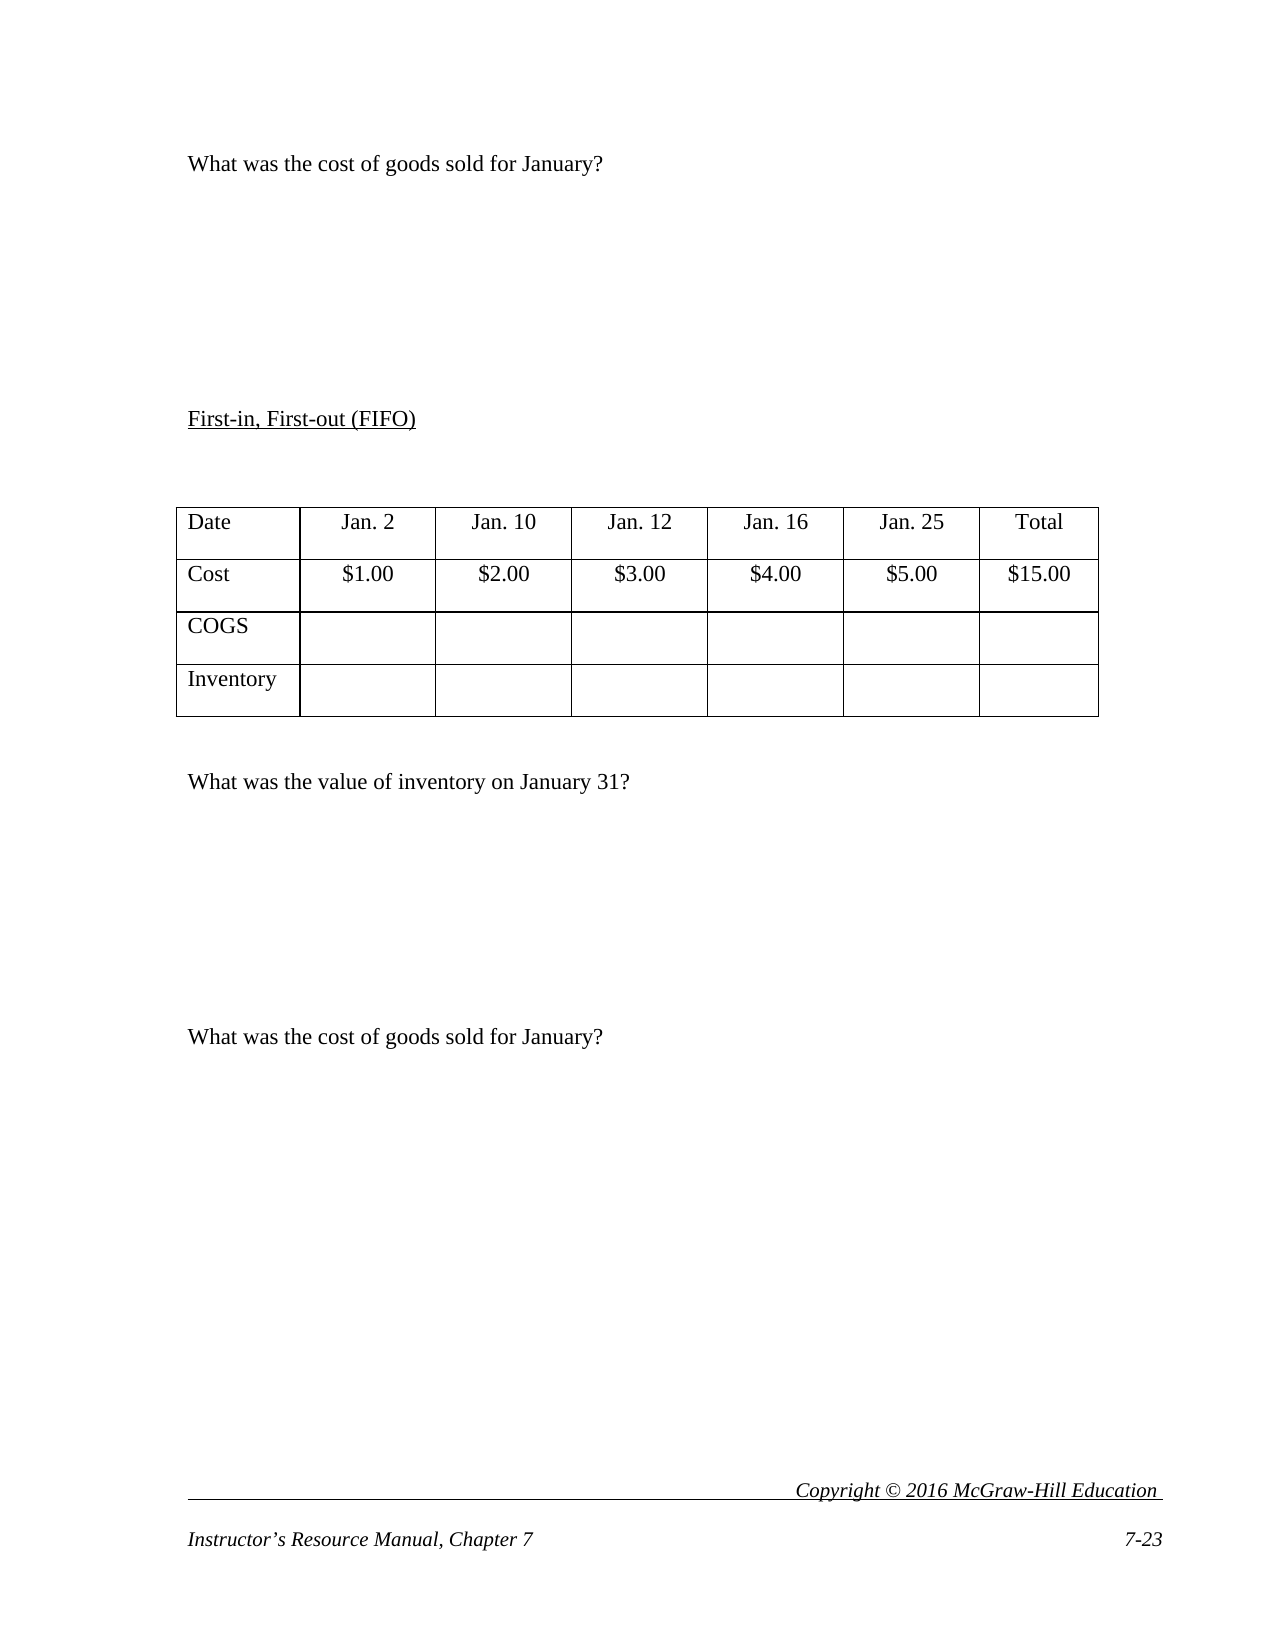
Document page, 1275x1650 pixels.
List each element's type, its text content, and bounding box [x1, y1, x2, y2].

table_cell [436, 665, 571, 716]
table_cell $15.00 [980, 560, 1098, 611]
table_cell COGS [177, 613, 299, 663]
table_header Total [980, 508, 1098, 559]
table_cell [844, 665, 979, 716]
text What was the cost of goods sold for January? [187, 1023, 1162, 1049]
table_cell [436, 613, 571, 663]
table_header Jan. 12 [572, 508, 707, 559]
table_cell [301, 665, 435, 716]
table_cell $3.00 [572, 560, 707, 611]
table_cell [708, 665, 843, 716]
table_cell [572, 665, 707, 716]
table_header Jan. 2 [301, 508, 435, 559]
table_cell [572, 613, 707, 663]
table_header Jan. 16 [708, 508, 843, 559]
table_cell Inventory [177, 665, 299, 716]
table_cell Cost [177, 560, 299, 611]
table_header Jan. 25 [844, 508, 979, 559]
table_cell [708, 613, 843, 663]
table_cell [980, 665, 1098, 716]
table_header Jan. 10 [436, 508, 571, 559]
table_cell [980, 613, 1098, 663]
table_cell $5.00 [844, 560, 979, 611]
text What was the value of inventory on January 31? [187, 768, 1162, 794]
table_cell [844, 613, 979, 663]
table_cell $2.00 [436, 560, 571, 611]
table_cell [301, 613, 435, 663]
table_cell $4.00 [708, 560, 843, 611]
table_cell $1.00 [301, 560, 435, 611]
text What was the cost of goods sold for January? [187, 150, 1162, 176]
table_header Date [177, 508, 299, 559]
text First-in, First-out (FIFO) [187, 405, 1162, 432]
